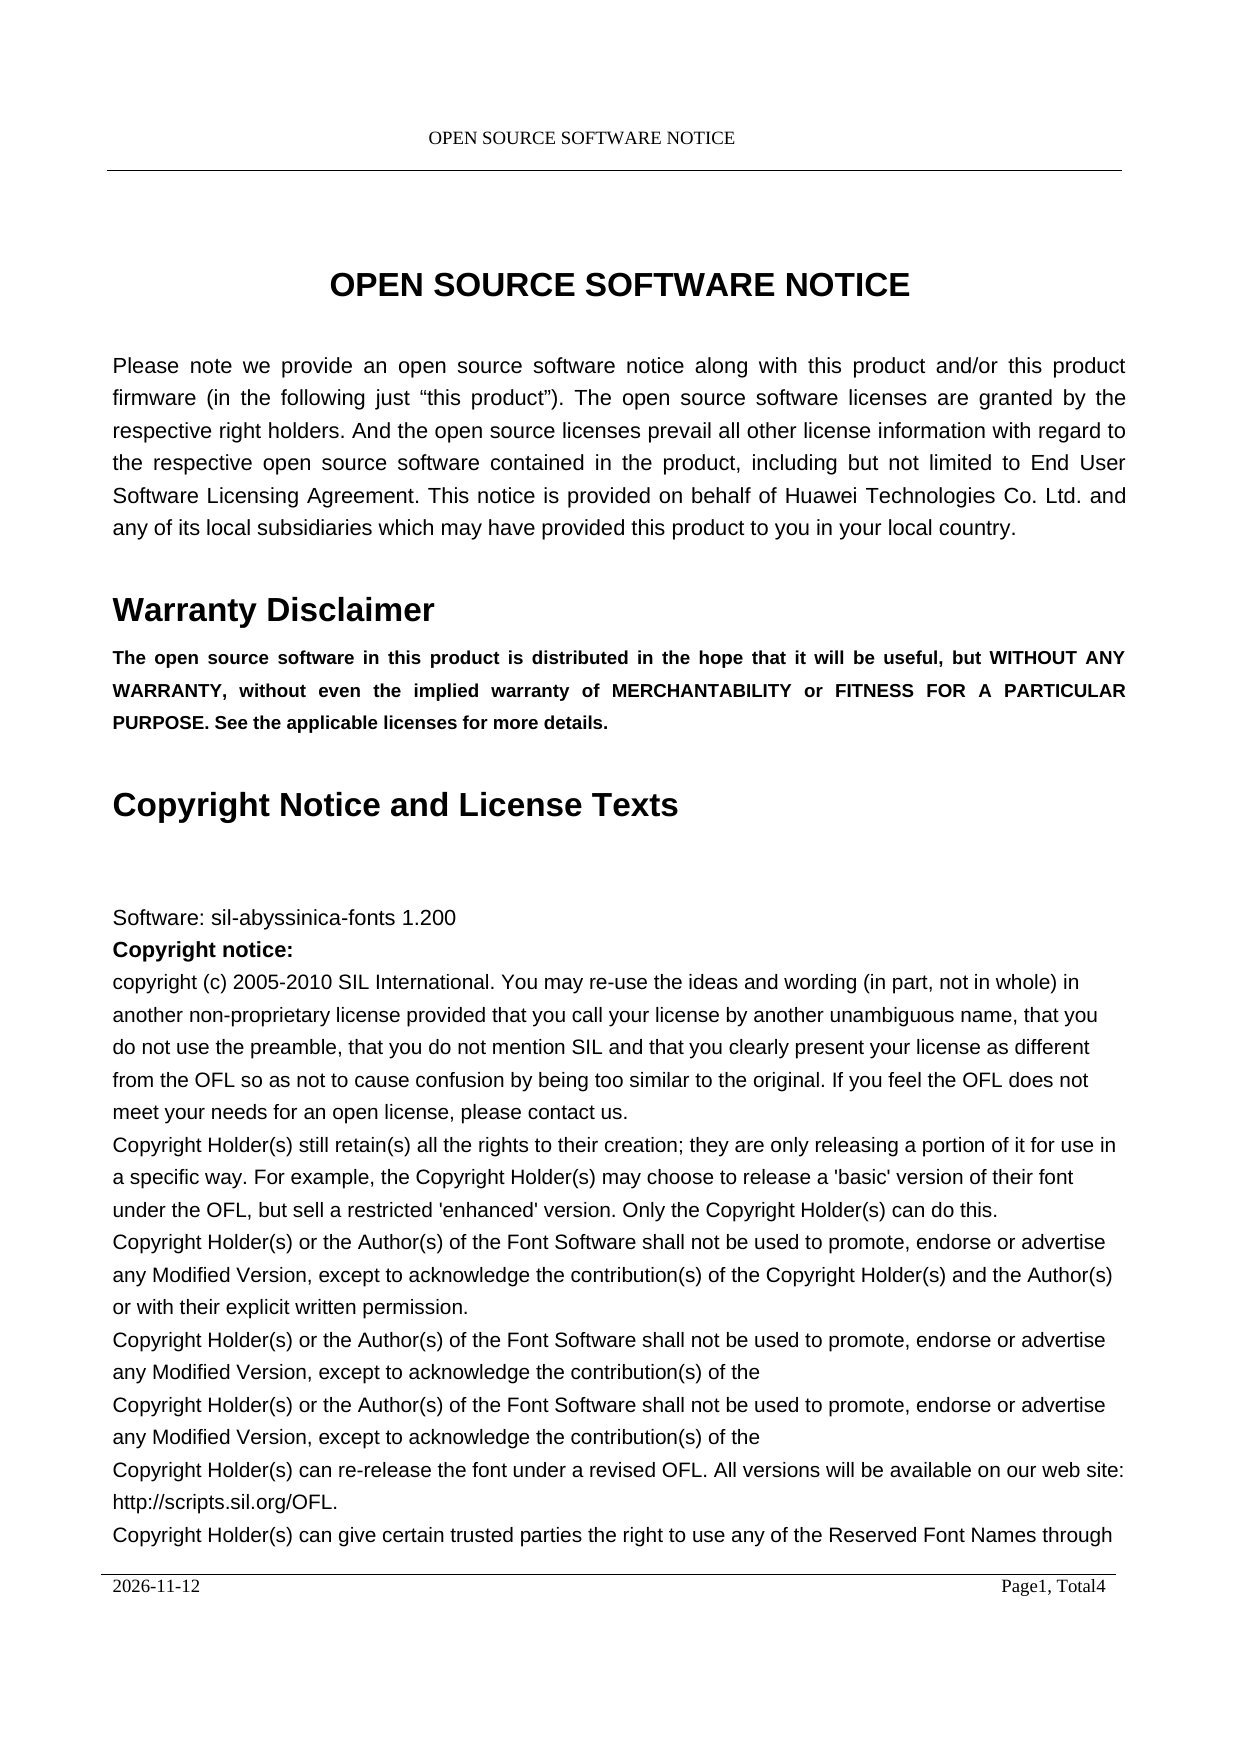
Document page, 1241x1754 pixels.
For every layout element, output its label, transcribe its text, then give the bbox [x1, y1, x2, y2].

text Copyright Notice and License Texts [112, 771, 1128, 836]
text Copyright Holder(s) or the Author(s) of the Font Software shall not be used to promote, endorse or advertise any Modified Version, except to acknowledge the contribution(s) of the Copyright Holder(s) and the Author(s) or with their explicit written permission. [112, 1226, 1128, 1323]
text Copyright Holder(s) or the Author(s) of the Font Software shall not be used to promote, endorse or advertise any Modified Version, except to acknowledge the contribution(s) of the [112, 1323, 1128, 1388]
text Copyright Holder(s) still retain(s) all the rights to their creation; they are only releasing a portion of it for use in a specific way. For example, the Copyright Holder(s) may choose to release a 'basic' version of their font under the OFL, but sell a restricted 'enhanced' version. Only the Copyright Holder(s) can do this. [112, 1128, 1128, 1226]
text Copyright Holder(s) or the Author(s) of the Font Software shall not be used to promote, endorse or advertise any Modified Version, except to acknowledge the contribution(s) of the [112, 1388, 1128, 1453]
text Please note we provide an open source software notice along with this product and/or this product firmware (in the following just “this product”). The open source software licenses are granted by the respective right holders. And the open source licenses prevail all other license information with regard to the respective open source software contained in the product, including but not limited to End User Software Licensing Agreement. This notice is provided on behalf of Huawei Technologies Co. Ltd. and any of its local subsidiaries which may have provided this product to you in your local country. [112, 349, 1128, 544]
text Copyright Holder(s) can re-release the font under a revised OFL. All versions will be available on our web site: http://scripts.sil.org/OFL. [112, 1453, 1128, 1518]
text copyright (c) 2005-2010 SIL International. You may re-use the ideas and wording (in part, not in whole) in another non-proprietary license provided that you call your license by another unambiguous name, that you do not use the preamble, that you do not mention SIL and that you clearly present your license as different from the OFL so as not to cause confusion by being too similar to the original. If you feel the OFL does not meet your needs for an open license, please contact us. [112, 966, 1128, 1128]
text Copyright notice: [112, 933, 1128, 966]
text OPEN SOURCE SOFTWARE NOTICE [112, 251, 1128, 316]
text Software: sil-abyssinica-fonts 1.200 [112, 901, 1128, 933]
text Warranty Disclaimer [112, 576, 1128, 641]
text The open source software in this product is distributed in the hope that it will be useful, but WITHOUT ANY WARRANTY, without even the implied warranty of MERCHANTABILITY or FITNESS FOR A PARTICULAR PURPOSE. See the applicable licenses for more details. [112, 641, 1128, 739]
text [112, 1518, 1128, 1551]
